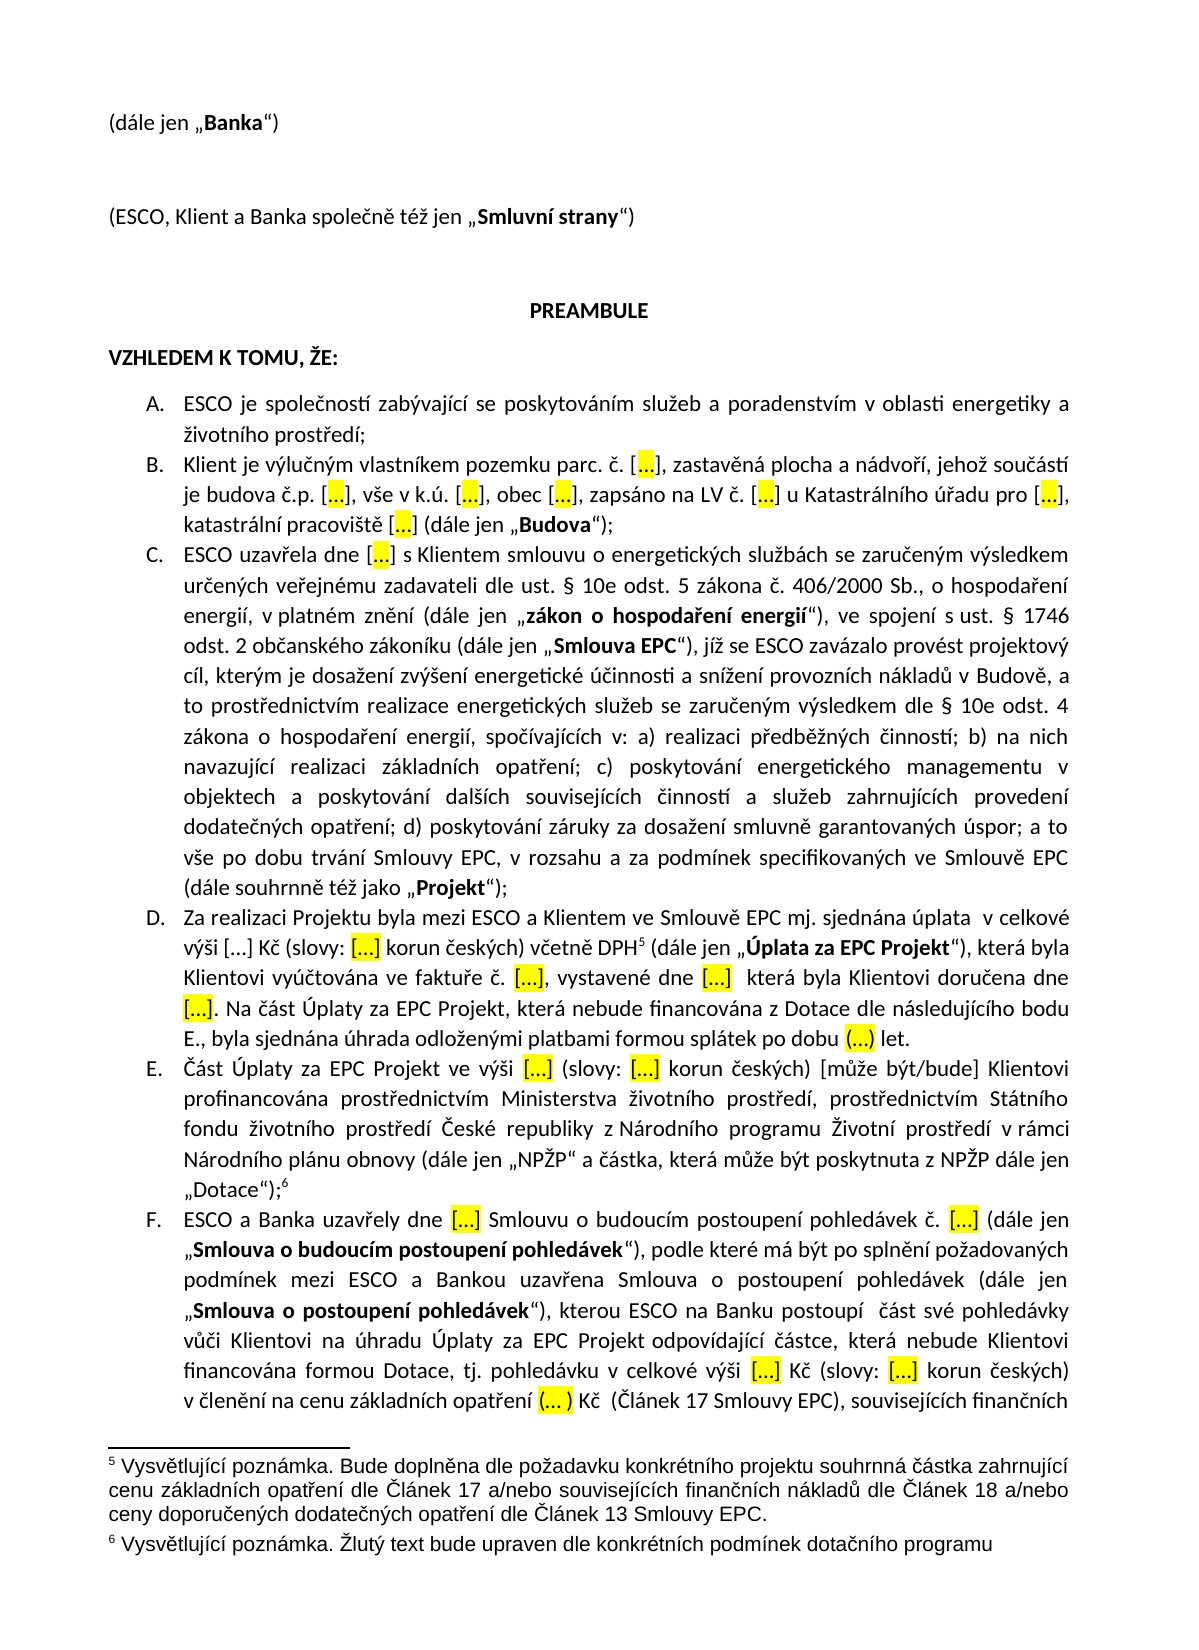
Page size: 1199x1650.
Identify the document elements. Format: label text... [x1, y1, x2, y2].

text (ESCO, Klient a Banka společně též jen „Smluvní strany“) [108, 202, 1070, 230]
text (dále jen „Banka“) [108, 108, 1070, 136]
text VZHLEDEM K TOMU, ŽE: [108, 343, 1070, 371]
list Klient je výlučným vlastníkem pozemku parc. č. […], zastavěná plocha a nádvoří, jehož součástí je budova č.p. […], vše v k.ú. […], obec […], zapsáno na LV č. […] u Katastrálního úřadu pro […], katastrální pracoviště […] (dále jen „Budova“); [146, 450, 1070, 538]
text PREAMBULE [108, 296, 1070, 324]
list Část Úplaty za EPC Projekt ve výši […] (slovy: […] korun českých) [může být/bude] Klientovi profinancována prostřednictvím Ministerstva životního prostředí, prostřednictvím Státního fondu životního prostředí České republiky z Národního programu Životní prostředí v rámci Národního plánu obnovy (dále jen „NPŽP“ a částka, která může být poskytnuta z NPŽP dále jen „Dotace“); [146, 1054, 1070, 1203]
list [146, 1205, 1070, 1414]
list ESCO je společností zabývající se poskytováním služeb a poradenstvím v oblasti energetiky a životního prostředí; [146, 389, 1070, 448]
list ESCO uzavřela dne […] s Klientem smlouvu o energetických službách se zaručeným výsledkem určených veřejnému zadavateli dle ust. § 10e odst. 5 zákona č. 406/2000 Sb., o hospodaření energií, v platném znění (dále jen „zákon o hospodaření energií“), ve spojení s ust. § 1746 odst. 2 občanského zákoníku (dále jen „Smlouva EPC“), jíž se ESCO zavázalo provést projektový cíl, kterým je dosažení zvýšení energetické účinnosti a snížení provozních nákladů v Budově, a to prostřednictvím realizace energetických služeb se zaručeným výsledkem dle § 10e odst. 4 zákona o hospodaření energií, spočívajících v: a) realizaci předběžných činností; b) na nich navazující realizaci základních opatření; c) poskytování energetického managementu v objektech a poskytování dalších souvisejících činností a služeb zahrnujících provedení dodatečných opatření; d) poskytování záruky za dosažení smluvně garantovaných úspor; a to vše po dobu trvání Smlouvy EPC, v rozsahu a za podmínek specifikovaných ve Smlouvě EPC (dále souhrnně též jako „Projekt“); [146, 541, 1070, 901]
list Za realizaci Projektu byla mezi ESCO a Klientem ve Smlouvě EPC mj. sjednána úplata v celkové výši […] Kč (slovy: […] korun českých) včetně DPH (dále jen „Úplata za EPC Projekt“), která byla Klientovi vyúčtována ve faktuře č. […], vystavené dne […] která byla Klientovi doručena dne […]. Na část Úplaty za EPC Projekt, která nebude financována z Dotace dle následujícího bodu E., byla sjednána úhrada odloženými platbami formou splátek po dobu (…) let. [146, 903, 1070, 1052]
